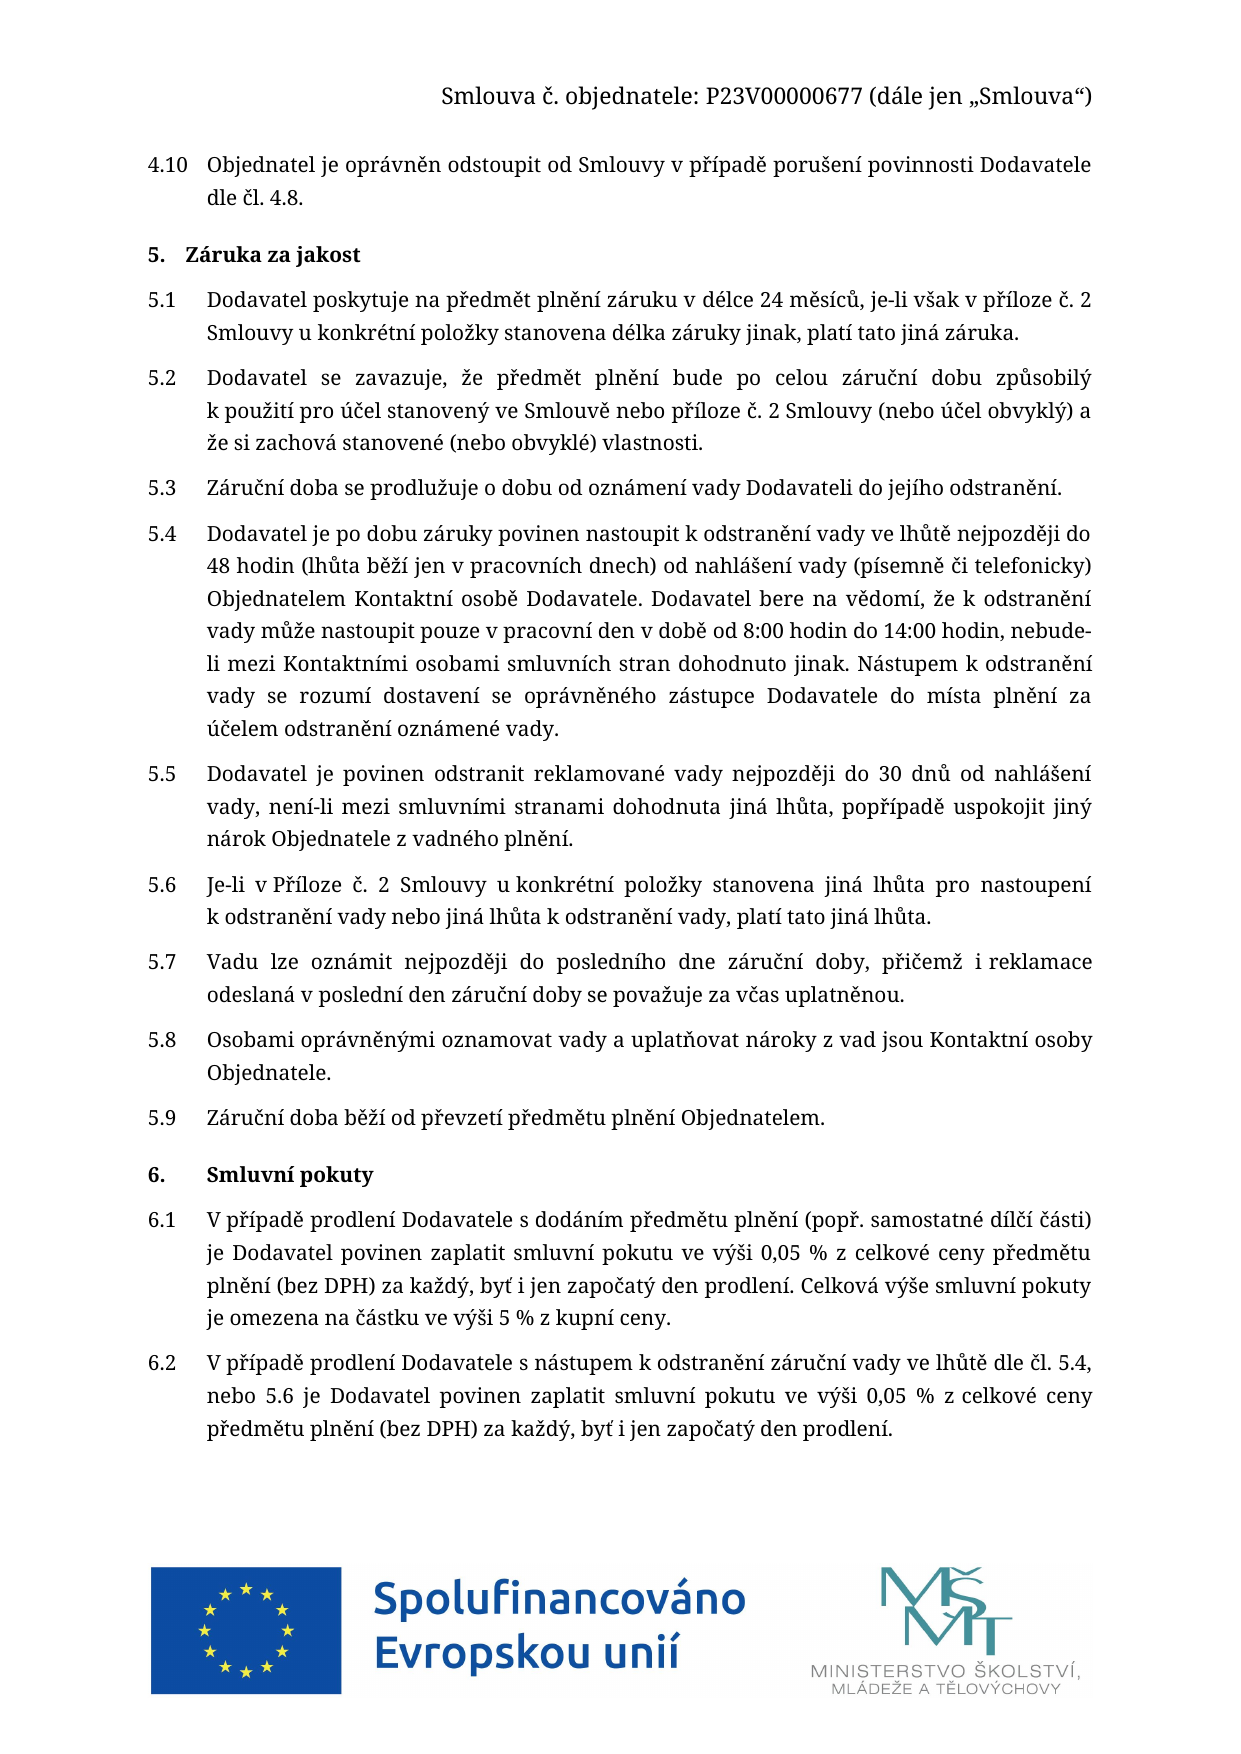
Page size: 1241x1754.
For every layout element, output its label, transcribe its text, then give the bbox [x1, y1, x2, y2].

list V případě prodlení Dodavatele s nástupem k odstranění záruční vady ve lhůtě dle čl. 5.4, nebo 5.6 je Dodavatel povinen zaplatit smluvní pokutu ve výši 0,05 % z celkové ceny předmětu plnění (bez DPH) za každý, byť i jen započatý den prodlení. [148, 1348, 1093, 1442]
list Záruční doba se prodlužuje o dobu od oznámení vady Dodavateli do jejího odstranění. [148, 473, 1093, 502]
picture [147, 1563, 1093, 1698]
list V případě prodlení Dodavatele s dodáním předmětu plnění (popř. samostatné dílčí části) je Dodavatel povinen zaplatit smluvní pokutu ve výši 0,05 % z celkové ceny předmětu plnění (bez DPH) za každý, byť i jen započatý den prodlení. Celková výše smluvní pokuty je omezena na částku ve výši 5 % z kupní ceny. [148, 1206, 1093, 1332]
list Vadu lze oznámit nejpozději do posledního dne záruční doby, přičemž i reklamace odeslaná v poslední den záruční doby se považuje za včas uplatněnou. [148, 947, 1093, 1008]
list Je-li v Příloze č. 2 Smlouvy u konkrétní položky stanovena jiná lhůta pro nastoupení k odstranění vady nebo jiná lhůta k odstranění vady, platí tato jiná lhůta. [148, 870, 1093, 931]
list Osobami oprávněnými oznamovat vady a uplatňovat nároky z vad jsou Kontaktní osoby Objednatele. [148, 1025, 1093, 1086]
list Dodavatel je po dobu záruky povinen nastoupit k odstranění vady ve lhůtě nejpozději do 48 hodin (lhůta běží jen v pracovních dnech) od nahlášení vady (písemně či telefonicky) Objednatelem Kontaktní osobě Dodavatele. Dodavatel bere na vědomí, že k odstranění vady může nastoupit pouze v pracovní den v době od 8:00 hodin do 14:00 hodin, nebude-li mezi Kontaktními osobami smluvních stran dohodnuto jinak. Nástupem k odstranění vady se rozumí dostavení se oprávněného zástupce Dodavatele do místa plnění za účelem odstranění oznámené vady. [148, 519, 1093, 743]
list Dodavatel poskytuje na předmět plnění záruku v délce 24 měsíců, je-li však v příloze č. 2 Smlouvy u konkrétní položky stanovena délka záruky jinak, platí tato jiná záruka. [148, 286, 1093, 347]
list Objednatel je oprávněn odstoupit od Smlouvy v případě porušení povinnosti Dodavatele dle čl. 4.8. [148, 150, 1093, 211]
list Smluvní pokuty [148, 1160, 1093, 1189]
list Záruční doba běží od převzetí předmětu plnění Objednatelem. [148, 1103, 1093, 1131]
list Dodavatel je povinen odstranit reklamované vady nejpozději do 30 dnů od nahlášení vady, není-li mezi smluvními stranami dohodnuta jiná lhůta, popřípadě uspokojit jiný nárok Objednatele z vadného plnění. [148, 759, 1093, 853]
list Dodavatel se zavazuje, že předmět plnění bude po celou záruční dobu způsobilý k použití pro účel stanovený ve Smlouvě nebo příloze č. 2 Smlouvy (nebo účel obvyklý) a že si zachová stanovené (nebo obvyklé) vlastnosti. [148, 363, 1093, 457]
list Záruka za jakost [148, 240, 1093, 269]
